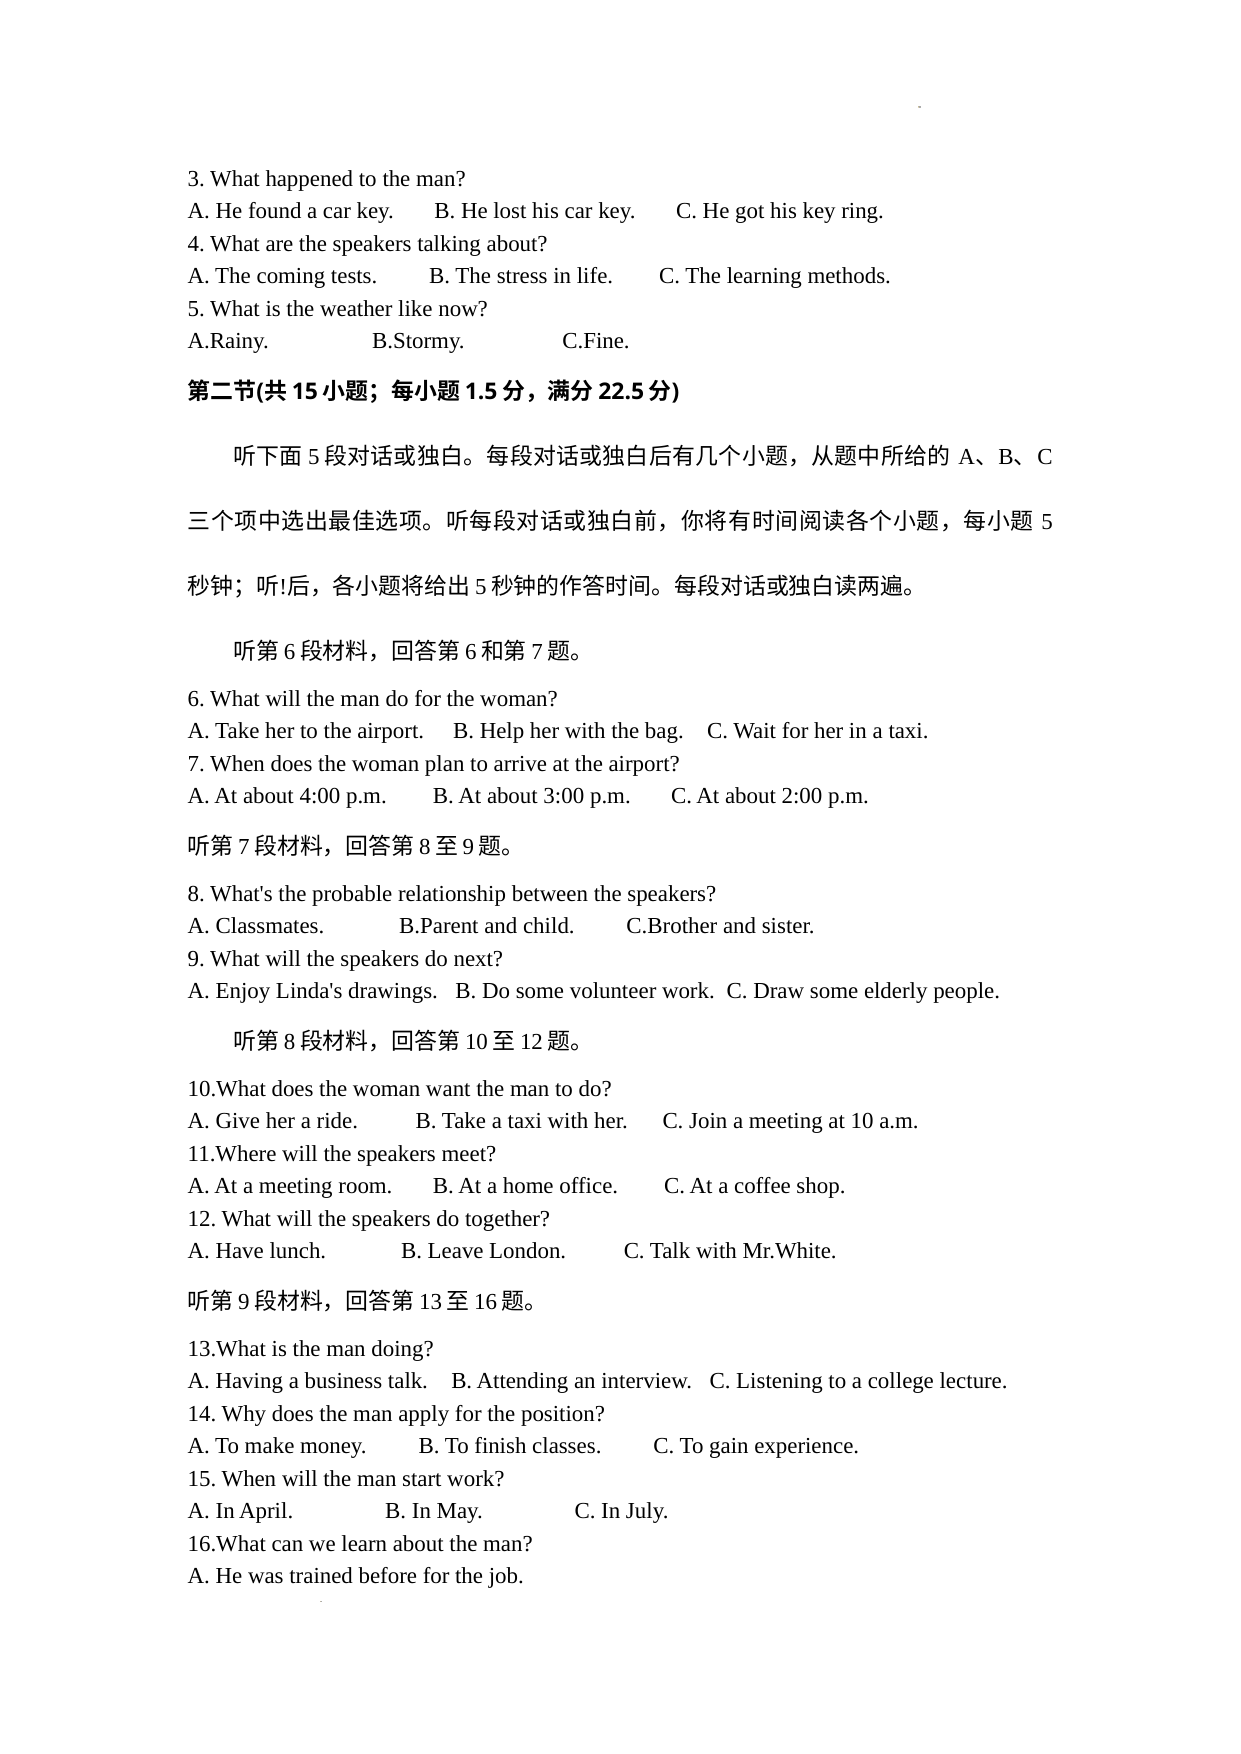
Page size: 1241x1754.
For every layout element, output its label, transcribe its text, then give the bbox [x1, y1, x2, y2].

text 6. What will the man do for the woman? [187, 682, 1053, 714]
text 3. What happened to the man? [187, 162, 1053, 194]
text 听下面5段对话或独白。每段对话或独白后有几个小题，从题中所给的A、B、C三个项中选出最佳选项。听每段对话或独白前，你将有时间阅读各个小题，每小题5秒钟；听!后，各小题将给出5秒钟的作答时间。每段对话或独白读两遍。 [187, 422, 1053, 617]
text A.Rainy. B.Stormy. C.Fine. [187, 324, 1053, 357]
text 听第9段材料，回答第13至16题。 [187, 1267, 1053, 1332]
text A. Give her a ride. B. Take a taxi with her. C. Join a meeting at 10 a.m. [187, 1104, 1053, 1137]
text 9. What will the speakers do next? [187, 942, 1053, 974]
text A. Having a business talk. B. Attending an interview. C. Listening to a college lecture. [187, 1364, 1053, 1397]
text 7. When does the woman plan to arrive at the airport? [187, 747, 1053, 779]
text 15. When will the man start work? [187, 1462, 1053, 1494]
text 11.Where will the speakers meet? [187, 1137, 1053, 1169]
text 12. What will the speakers do together? [187, 1202, 1053, 1234]
text A. In April. B. In May. C. In July. [187, 1494, 1053, 1527]
text 听第8段材料，回答第10至12题。 [187, 1007, 1053, 1072]
text 第二节(共15小题；每小题1.5分，满分22.5分) [187, 357, 1053, 422]
text A. To make money. B. To finish classes. C. To gain experience. [187, 1429, 1053, 1462]
text A. Classmates. B.Parent and child. C.Brother and sister. [187, 909, 1053, 942]
text 5. What is the weather like now? [187, 292, 1053, 324]
text A. At a meeting room. B. At a home office. C. At a coffee shop. [187, 1169, 1053, 1202]
text 14. Why does the man apply for the position? [187, 1397, 1053, 1429]
text 16.What can we learn about the man? [187, 1527, 1053, 1559]
text A. At about 4:00 p.m. B. At about 3:00 p.m. C. At about 2:00 p.m. [187, 779, 1053, 812]
text 听第6段材料，回答第6和第7题。 [187, 617, 1053, 682]
text 10.What does the woman want the man to do? [187, 1072, 1053, 1104]
text A. He found a car key. B. He lost his car key. C. He got his key ring. [187, 194, 1053, 227]
text 8. What's the probable relationship between the speakers? [187, 877, 1053, 909]
text A. Take her to the airport. B. Help her with the bag. C. Wait for her in a taxi. [187, 714, 1053, 747]
text A. He was trained before for the job. [187, 1559, 1053, 1592]
text A. Have lunch. B. Leave London. C. Talk with Mr.White. [187, 1234, 1053, 1267]
text 听第7段材料，回答第8至9题。 [187, 812, 1053, 877]
text 13.What is the man doing? [187, 1332, 1053, 1364]
text A. The coming tests. B. The stress in life. C. The learning methods. [187, 259, 1053, 292]
text 4. What are the speakers talking about? [187, 227, 1053, 259]
text A. Enjoy Linda's drawings. B. Do some volunteer work. C. Draw some elderly people. [187, 974, 1053, 1007]
